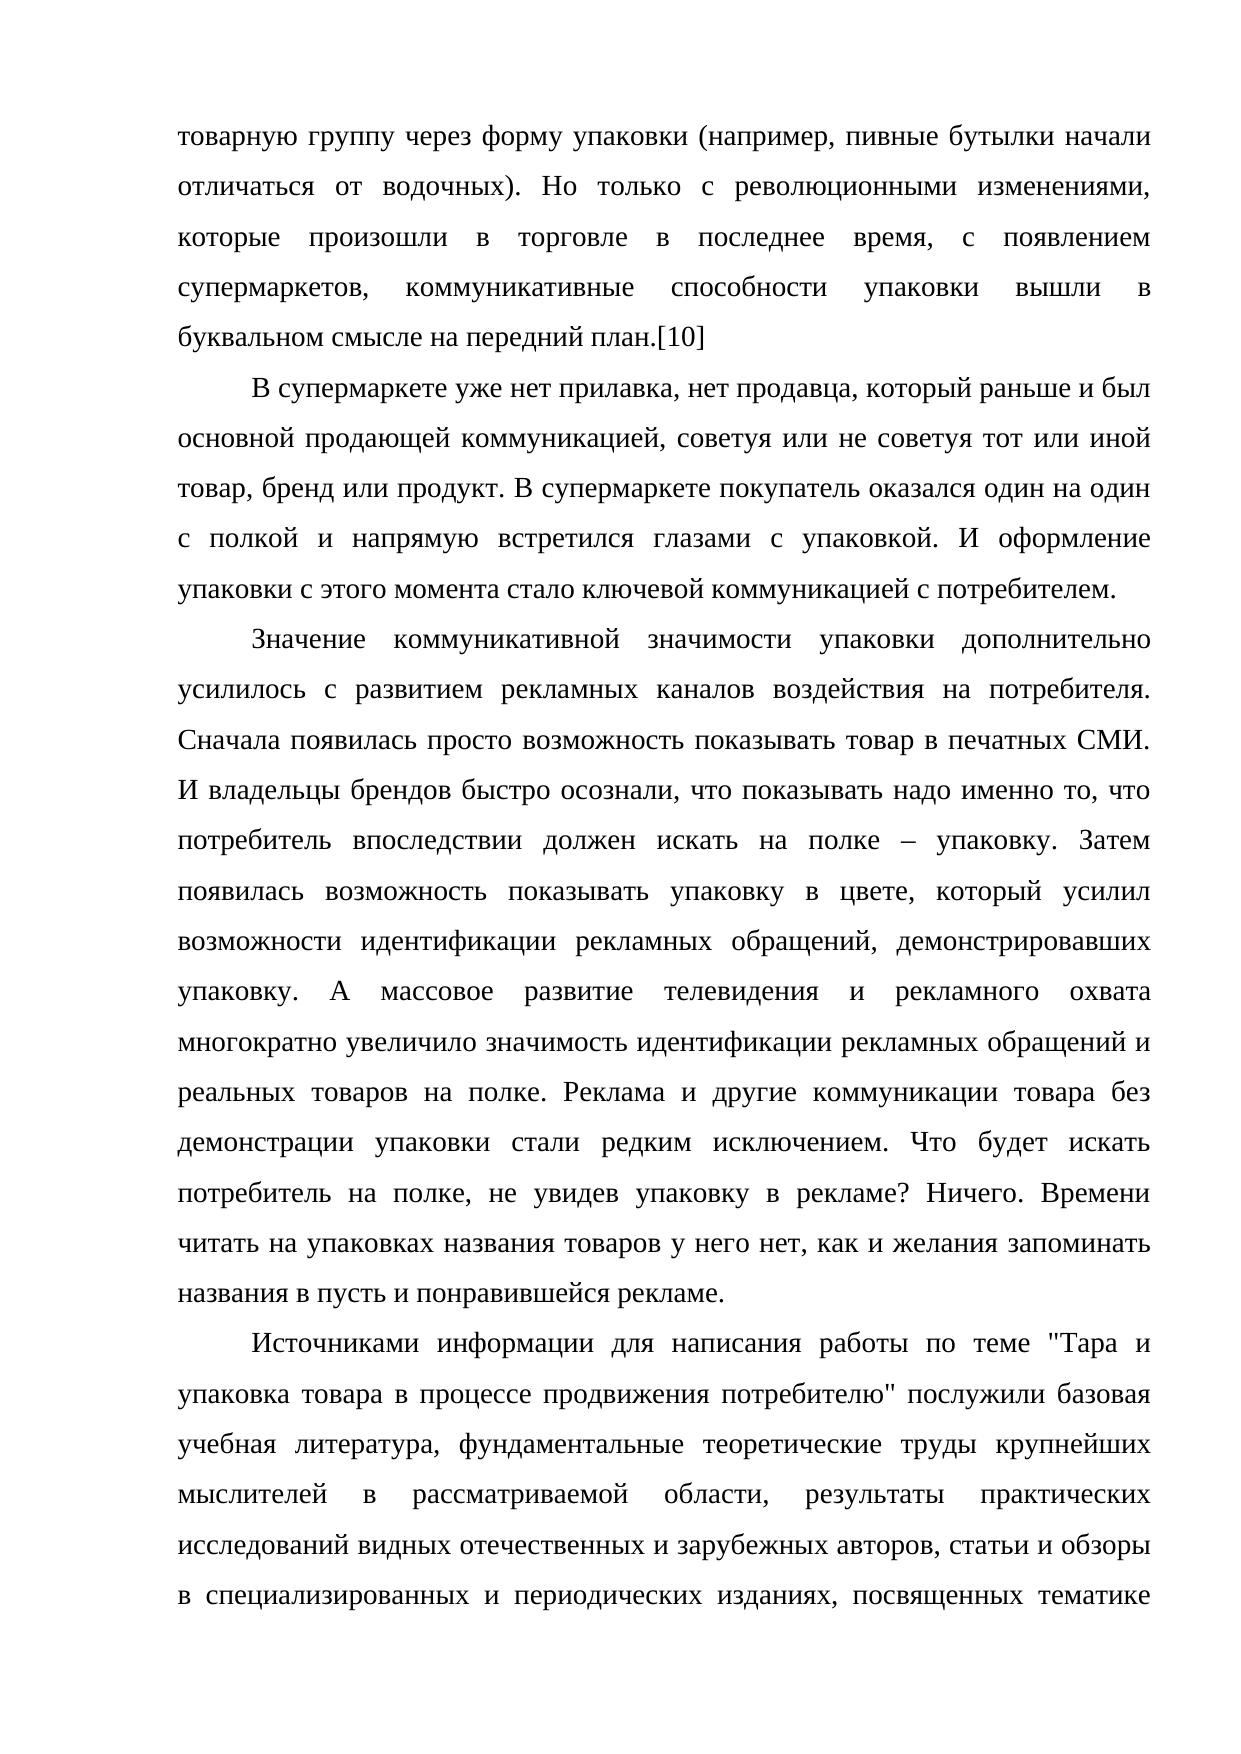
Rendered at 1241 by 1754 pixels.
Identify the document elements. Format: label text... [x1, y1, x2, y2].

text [177, 118, 1152, 353]
text В супермаркете уже нет прилавка, нет продавца, который раньше и был основной продающей коммуникацией, советуя или не советуя тот или иной товар, бренд или продукт. В супермаркете покупатель оказался один на один с полкой и напрямую встретился глазами с упаковкой. И оформление упаковки с этого момента стало ключевой коммуникацией с потребителем. [177, 370, 1152, 604]
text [177, 1326, 1152, 1611]
text Значение коммуникативной значимости упаковки дополнительно усилилось с развитием рекламных каналов воздействия на потребителя. Сначала появилась просто возможность показывать товар в печатных СМИ. И владельцы брендов быстро осознали, что показывать надо именно то, что потребитель впоследствии должен искать на полке – упаковку. Затем появилась возможность показывать упаковку в цвете, который усилил возможности идентификации рекламных обращений, демонстрировавших упаковку. А массовое развитие телевидения и рекламного охвата многократно увеличило значимость идентификации рекламных обращений и реальных товаров на полке. Реклама и другие коммуникации товара без демонстрации упаковки стали редким исключением. Что будет искать потребитель на полке, не увидев упаковку в рекламе? Ничего. Времени читать на упаковках названия товаров у него нет, как и желания запоминать названия в пусть и понравившейся рекламе. [177, 621, 1152, 1309]
